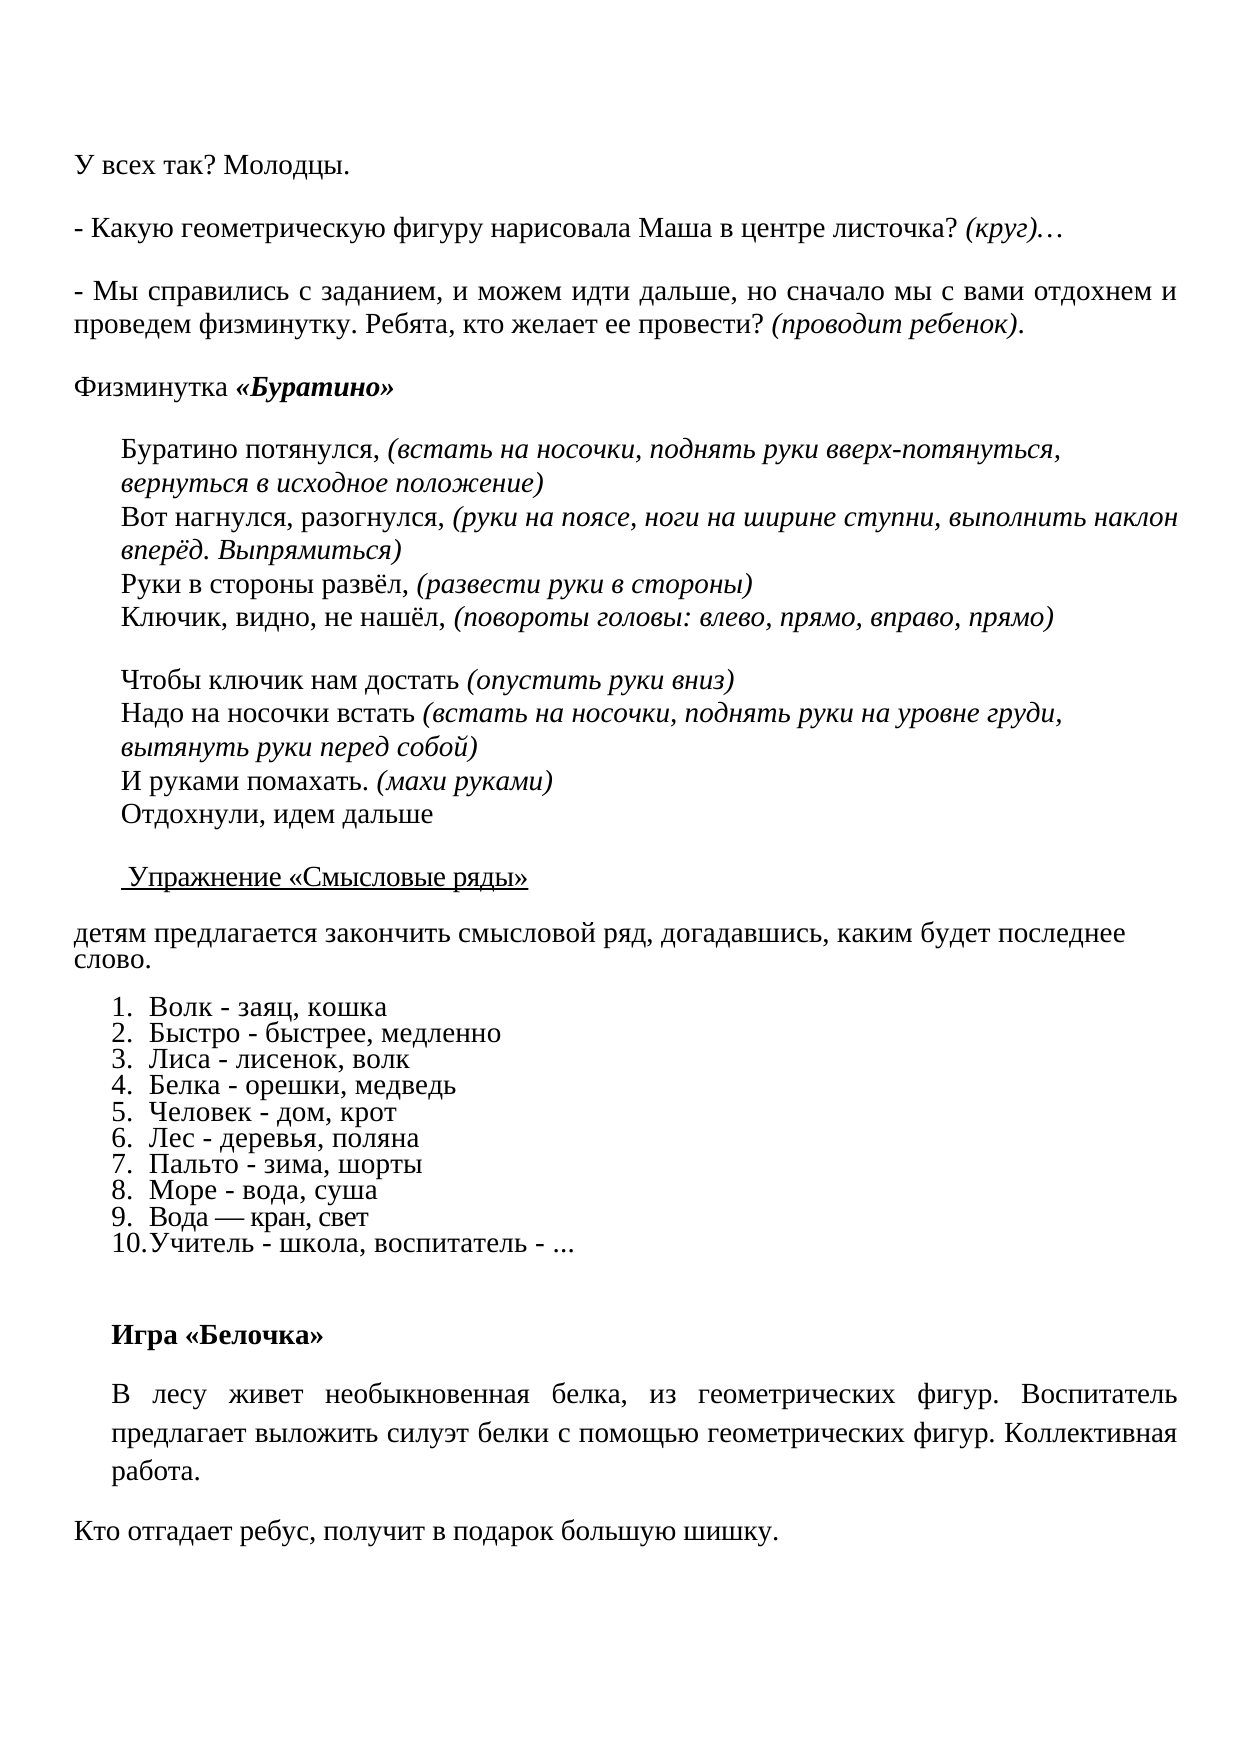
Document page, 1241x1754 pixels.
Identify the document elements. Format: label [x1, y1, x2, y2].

table_header [74, 118, 1178, 922]
table_header [74, 974, 1178, 1571]
